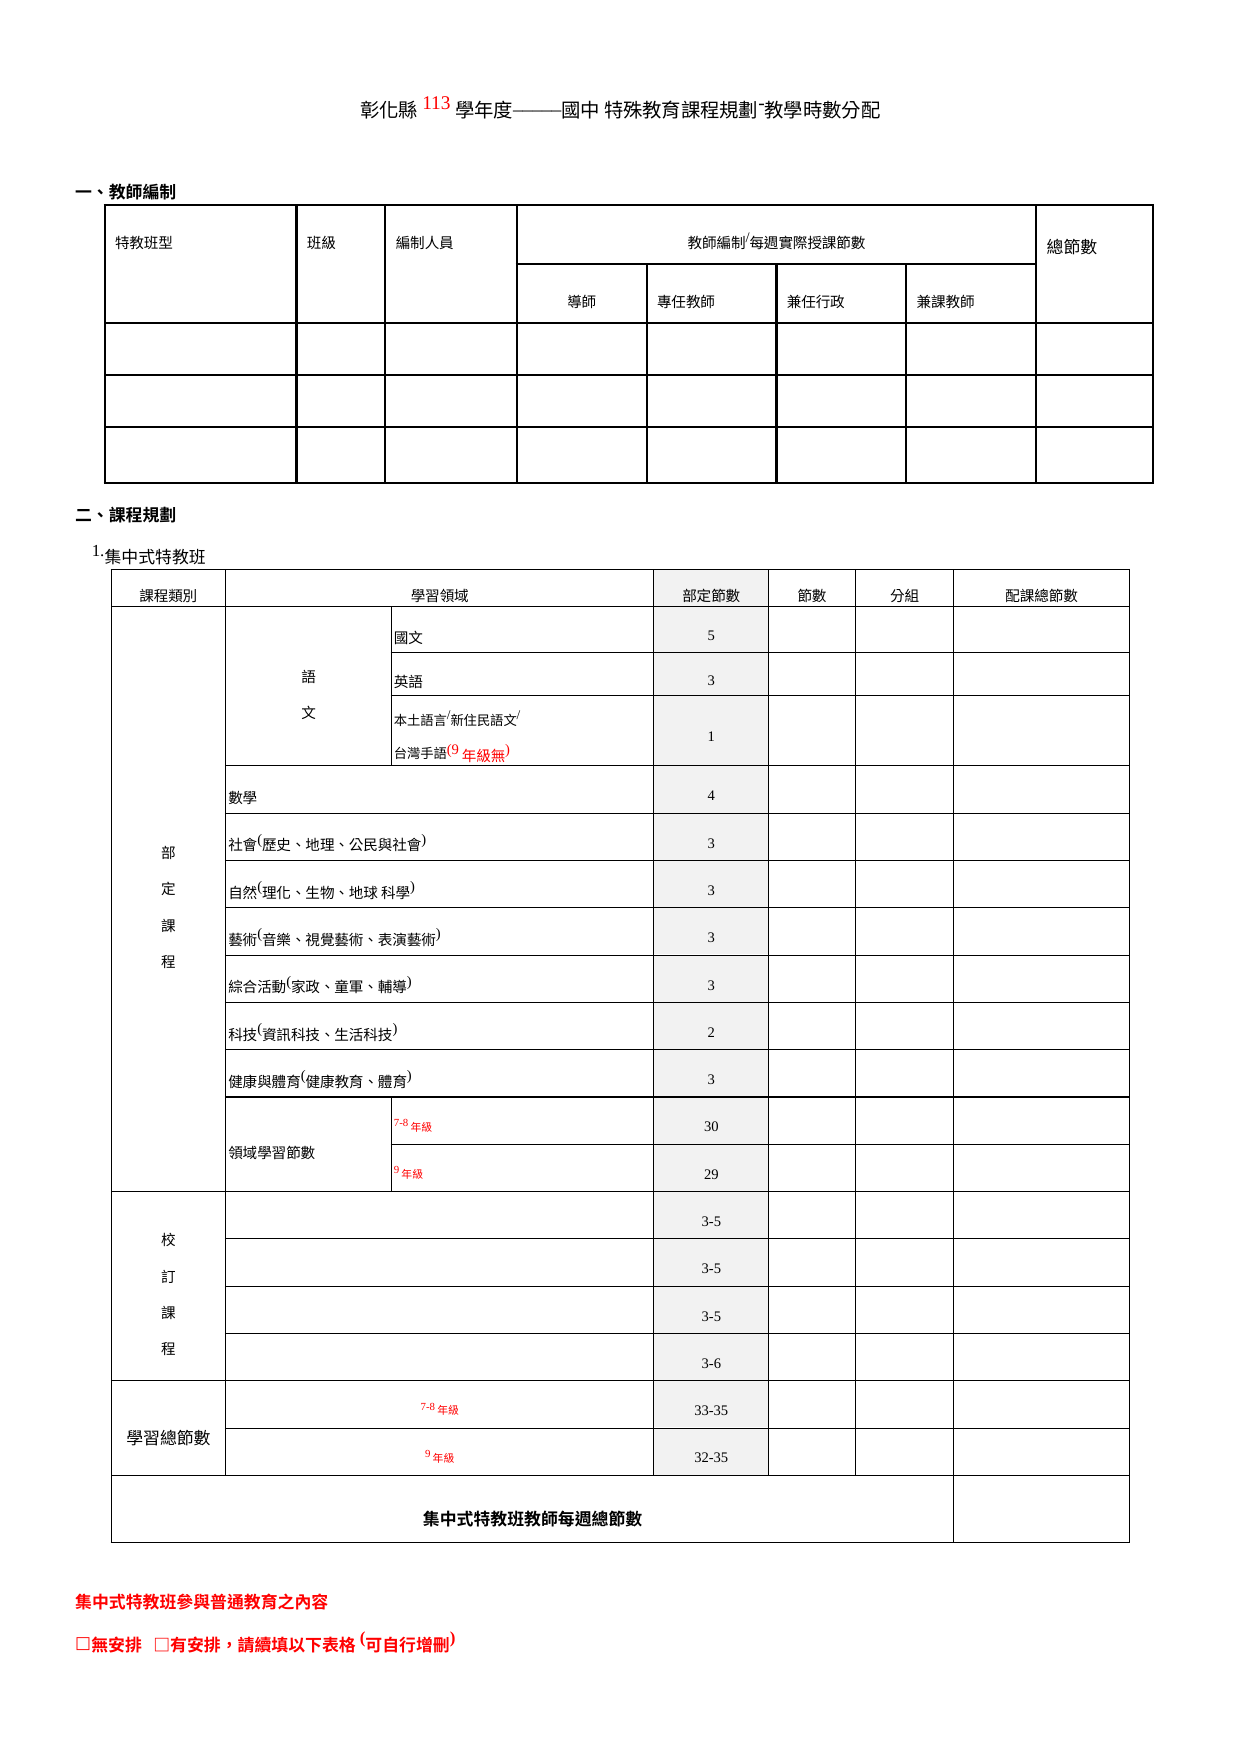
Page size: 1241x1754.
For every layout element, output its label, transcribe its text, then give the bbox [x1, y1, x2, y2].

table_cell [856, 1098, 953, 1144]
table_cell 藝術(音樂、視覺藝術、表演藝術) [226, 908, 653, 954]
table_cell [778, 324, 905, 374]
table_cell [856, 814, 953, 860]
table_cell [769, 861, 855, 907]
table_cell [298, 376, 384, 426]
table_cell [954, 1003, 1129, 1049]
table_cell 3-5 [654, 1287, 768, 1333]
table_cell 3 [654, 908, 768, 954]
table_header 課程類別 [112, 570, 225, 606]
table_cell [856, 956, 953, 1002]
table_cell [856, 1429, 953, 1475]
table_cell [769, 696, 855, 765]
table_cell 校 訂 課 程 [112, 1192, 225, 1380]
table_cell [769, 1239, 855, 1286]
table_cell [1037, 428, 1152, 482]
table_cell [907, 324, 1035, 374]
table_cell [769, 1287, 855, 1333]
table_cell [856, 1334, 953, 1380]
table_cell [856, 1145, 953, 1191]
table_cell [769, 1334, 855, 1380]
table_cell [769, 607, 855, 652]
table_header 部定節數 [654, 570, 768, 606]
table_cell [298, 324, 384, 374]
table_cell [954, 908, 1129, 954]
text 彰化縣 113 學年度_____國中 特殊教育課程規劃-教學時數分配 [75, 75, 1165, 123]
table_cell [769, 1192, 855, 1238]
table_cell [856, 696, 953, 765]
table_cell [226, 1334, 653, 1380]
table_cell [954, 1429, 1129, 1475]
table_cell 7-8年級 [392, 1098, 653, 1144]
table_cell 專任教師 [648, 265, 775, 322]
text 一、教師編制 [75, 162, 1165, 204]
table_cell 部 定 課 程 [112, 607, 225, 1191]
table_cell [856, 1239, 953, 1286]
table_cell [954, 1192, 1129, 1238]
table_cell 1 [654, 696, 768, 765]
table_cell 領域學習節數 [226, 1098, 391, 1191]
table_cell [769, 1098, 855, 1144]
text 集中式特教班參與普通教育之內容 [75, 1571, 1165, 1614]
table_cell [518, 324, 646, 374]
table_cell [106, 324, 295, 374]
table_header 分組 [856, 570, 953, 606]
text □無安排 □有安排，請續填以下表格 (可自行增刪) [75, 1614, 1165, 1656]
table_cell 兼任行政 [778, 265, 905, 322]
table_cell [106, 376, 295, 426]
table_cell 科技(資訊科技、生活科技) [226, 1003, 653, 1049]
table_cell 國文 [392, 607, 653, 652]
table_cell [769, 653, 855, 695]
table_header 節數 [769, 570, 855, 606]
table_cell 集中式特教班教師每週總節數 [112, 1476, 953, 1542]
table_cell 3 [654, 861, 768, 907]
table_cell [954, 861, 1129, 907]
table_cell [769, 766, 855, 813]
table_cell [954, 1239, 1129, 1286]
table_cell [856, 1287, 953, 1333]
table_cell [954, 1287, 1129, 1333]
table_header 教師編制/每週實際授課節數 [518, 206, 1035, 263]
table_cell [954, 1050, 1129, 1096]
table_cell [298, 428, 384, 482]
table_cell [226, 1192, 653, 1238]
table_cell [386, 324, 516, 374]
table_cell [226, 1239, 653, 1286]
table_cell [856, 1050, 953, 1096]
table_cell [856, 653, 953, 695]
table_cell 英語 [392, 653, 653, 695]
table_cell 5 [654, 607, 768, 652]
table_cell [954, 1098, 1129, 1144]
table_header 班級 [298, 206, 384, 322]
text 二、課程規劃 [75, 484, 1165, 526]
table_cell [778, 376, 905, 426]
table_cell [954, 607, 1129, 652]
table_cell [856, 1381, 953, 1427]
table_header 學習領域 [226, 570, 653, 606]
table_cell [778, 428, 905, 482]
table_cell 33-35 [654, 1381, 768, 1427]
table_cell 社會(歷史、地理、公民與社會) [226, 814, 653, 860]
table_cell [648, 428, 775, 482]
table_cell 3 [654, 653, 768, 695]
table_cell 健康與體育(健康教育、體育) [226, 1050, 653, 1096]
table_cell 3-5 [654, 1192, 768, 1238]
table_cell [856, 861, 953, 907]
text 1.集中式特教班 [75, 526, 1165, 569]
table_cell [954, 696, 1129, 765]
table_cell [954, 814, 1129, 860]
table_cell 30 [654, 1098, 768, 1144]
table_header 特教班型 [106, 206, 295, 322]
table_cell [769, 1050, 855, 1096]
table_cell [386, 376, 516, 426]
table_cell [954, 1334, 1129, 1380]
table_cell [954, 1381, 1129, 1427]
table_cell [106, 428, 295, 482]
table_cell [769, 1003, 855, 1049]
table_cell 9年級 [226, 1429, 653, 1475]
table_cell [856, 1192, 953, 1238]
table_cell [226, 1287, 653, 1333]
table_cell [954, 766, 1129, 813]
table_cell 32-35 [654, 1429, 768, 1475]
table_cell [1037, 324, 1152, 374]
table_cell [648, 376, 775, 426]
table_cell [518, 428, 646, 482]
table_cell [907, 428, 1035, 482]
table_cell 本土語言/新住民語文/ 台灣手語(9年級無) [392, 696, 653, 765]
table_header 配課總節數 [954, 570, 1129, 606]
table_cell 自然(理化、生物、地球 科學) [226, 861, 653, 907]
table_cell 4 [654, 766, 768, 813]
table_cell [1037, 376, 1152, 426]
table_cell 數學 [226, 766, 653, 813]
table_cell [648, 324, 775, 374]
table_cell 9年級 [392, 1145, 653, 1191]
table_cell [907, 376, 1035, 426]
table_cell [769, 814, 855, 860]
table_cell 綜合活動(家政、童軍、輔導) [226, 956, 653, 1002]
table_cell [856, 908, 953, 954]
table_cell 7-8年級 [226, 1381, 653, 1427]
table_cell [769, 1429, 855, 1475]
table_header 編制人員 [386, 206, 516, 322]
table_cell [769, 908, 855, 954]
table_cell 3-5 [654, 1239, 768, 1286]
table_cell [954, 1145, 1129, 1191]
table_cell [856, 766, 953, 813]
table_cell [386, 428, 516, 482]
table_cell [518, 376, 646, 426]
table_cell 兼課教師 [907, 265, 1035, 322]
table_cell [954, 956, 1129, 1002]
table_cell 語 文 [226, 607, 391, 765]
table_cell [769, 1381, 855, 1427]
table_cell 2 [654, 1003, 768, 1049]
table_header 總節數 [1037, 206, 1152, 322]
table_cell 3-6 [654, 1334, 768, 1380]
table_cell [769, 1145, 855, 1191]
table_cell [954, 653, 1129, 695]
table_cell [954, 1476, 1129, 1542]
table_cell [856, 607, 953, 652]
table_cell 導師 [518, 265, 646, 322]
table_cell 學習總節數 [112, 1381, 225, 1475]
table_cell [856, 1003, 953, 1049]
table_cell 3 [654, 814, 768, 860]
table_cell 3 [654, 1050, 768, 1096]
table_cell 3 [654, 956, 768, 1002]
table_cell 29 [654, 1145, 768, 1191]
table_cell [769, 956, 855, 1002]
